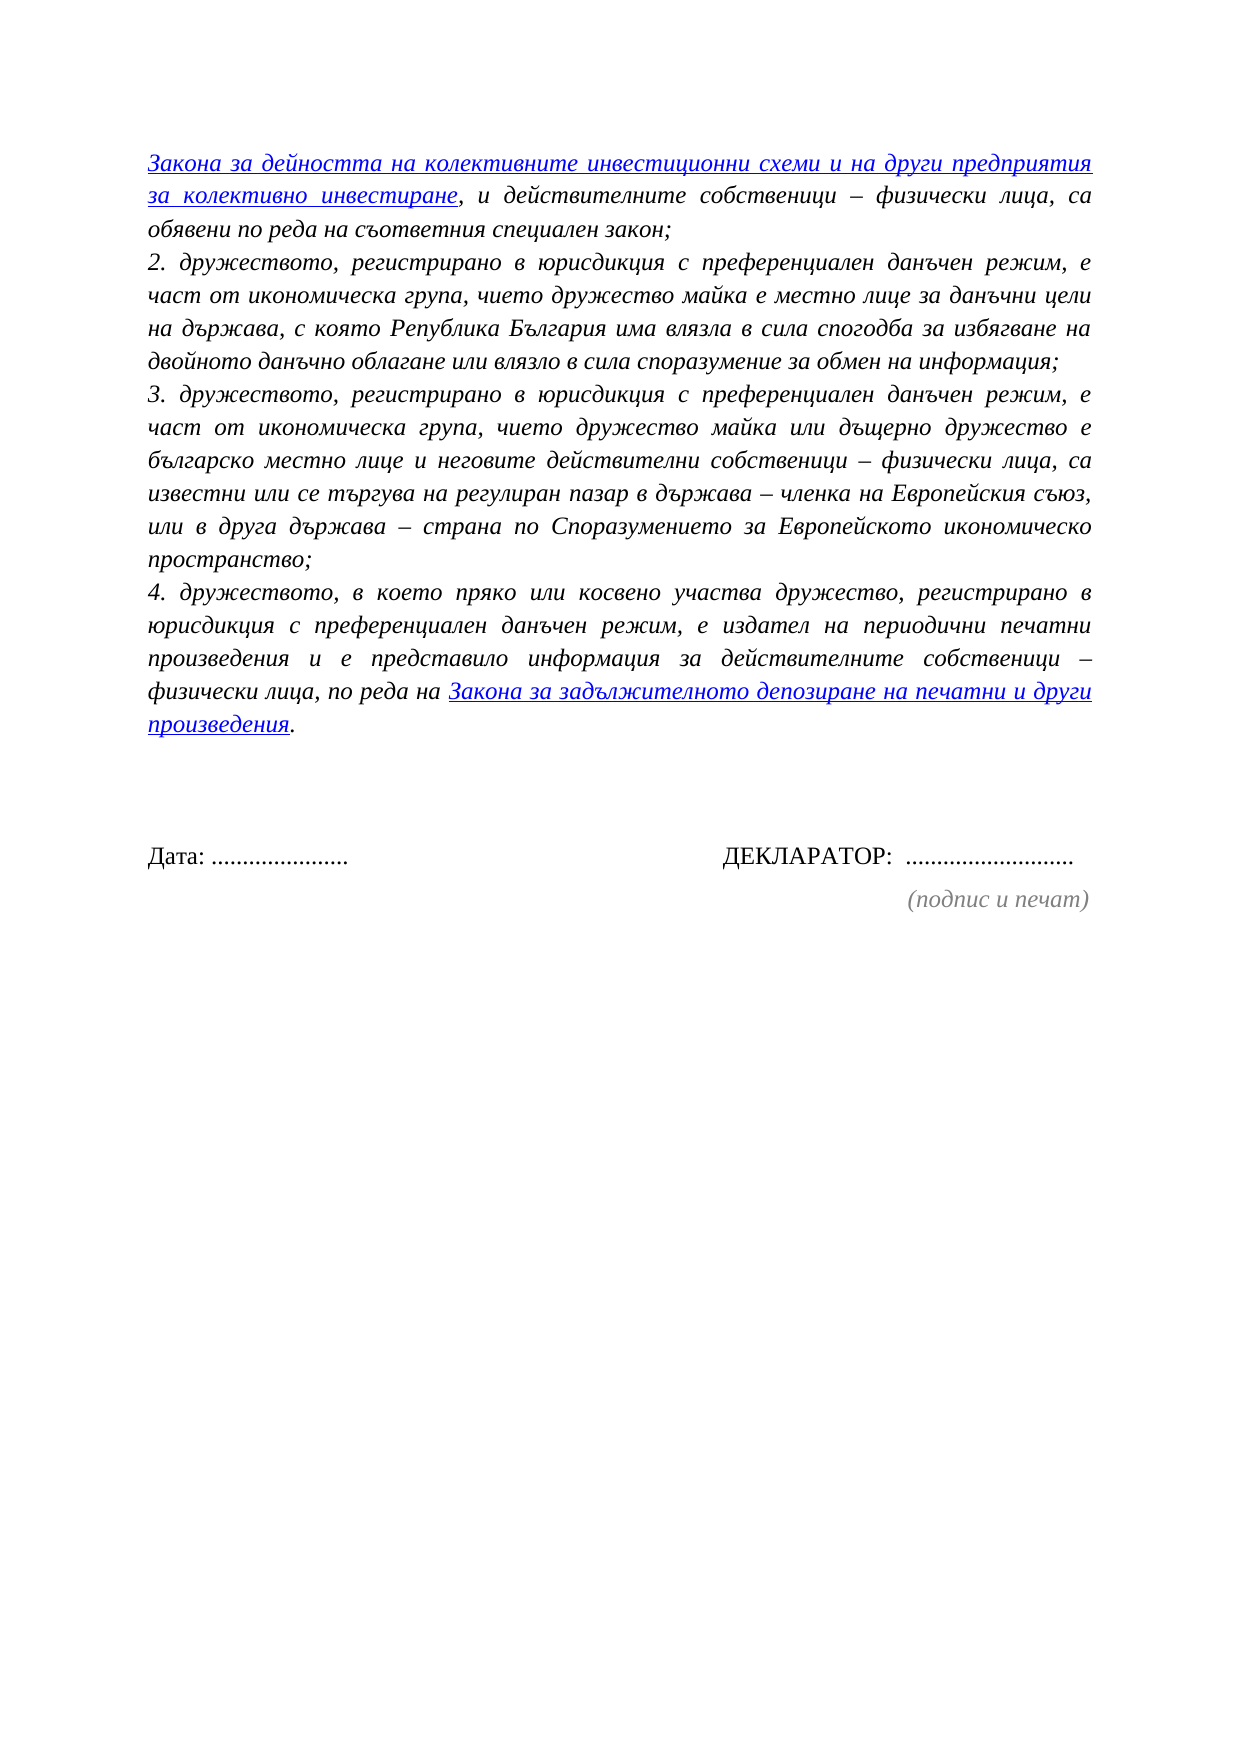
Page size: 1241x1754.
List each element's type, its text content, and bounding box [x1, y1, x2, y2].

text (подпис и печат) [148, 884, 1093, 913]
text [148, 148, 1093, 173]
text 4. дружеството, в което пряко или косвено участва дружество, регистрирано в юрисдикция с преференциален данъчен режим, е издател на периодични печатни произведения и е представило информация за действителните собственици – физически лица, по реда на Закона за задължителното депозиране на печатни и други произведения. [148, 577, 1093, 738]
text 3. дружеството, регистрирано в юрисдикция с преференциален данъчен режим, е част от икономическа група, чието дружество майка или дъщерно дружество е българско местно лице и неговите действителни собственици – физически лица, са известни или се търгува на регулиран пазар в държава – членка на Европейския съюз, или в друга държава – страна по Споразумението за Европейското икономическо пространство; [148, 379, 1093, 573]
text 2. дружеството, регистрирано в юрисдикция с преференциален данъчен режим, е част от икономическа група, чието дружество майка е местно лице за данъчни цели на държава, с която Република България има влязла в сила спогодба за избягване на двойното данъчно облагане или влязло в сила споразумение за обмен на информация; [148, 247, 1093, 374]
text Дата: ...................... ДЕКЛАРАТОР: ........................... [148, 841, 1093, 870]
